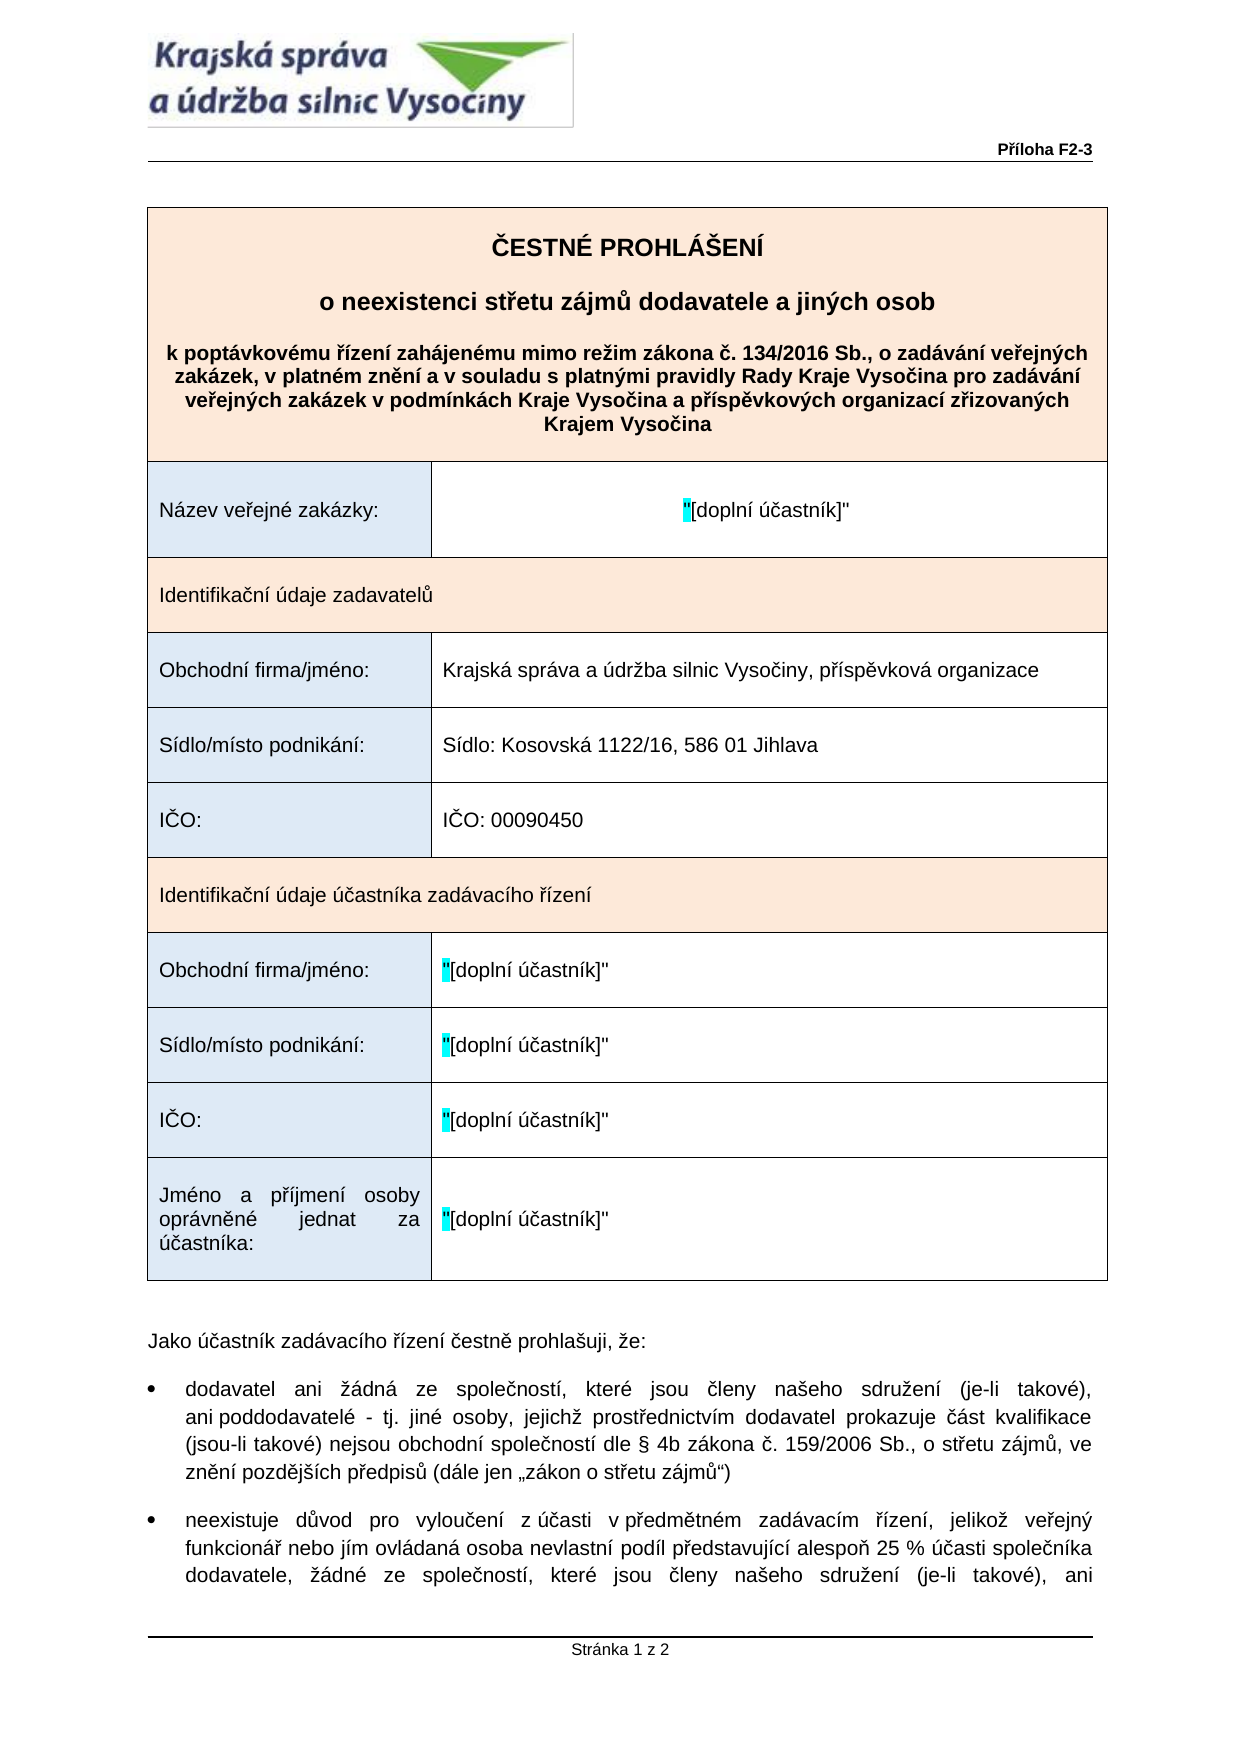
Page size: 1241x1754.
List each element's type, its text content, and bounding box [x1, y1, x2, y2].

table_cell Sídlo/místo podnikání: [148, 1008, 431, 1082]
table_cell Krajská správa a údržba silnic Vysočiny, příspěvková organizace [432, 633, 1107, 707]
text Jako účastník zadávacího řízení čestně prohlašuji, že: [148, 1329, 1093, 1353]
table_cell [432, 462, 1107, 557]
table_cell IČO: 00090450 [432, 783, 1107, 857]
table_cell IČO: [148, 783, 431, 857]
picture [147, 33, 574, 129]
table_cell IČO: [148, 1083, 431, 1157]
table_cell Obchodní firma/jméno: [148, 633, 431, 707]
table_cell [432, 1158, 1107, 1280]
list dodavatel ani žádná ze společností, které jsou členy našeho sdružení (je-li takové), ani poddodavatelé - tj. jiné osoby, jejichž prostřednictvím dodavatel prokazuje část kvalifikace (jsou-li takové) nejsou obchodní společností dle § 4b zákona č. 159/2006 Sb., o střetu zájmů, ve znění pozdějších předpisů (dále jen „zákon o střetu zájmů“) [148, 1377, 1093, 1484]
table_cell Sídlo: Kosovská 1122/16, 586 01 Jihlava [432, 708, 1107, 782]
table_header ČESTNÉ PROHLÁŠENÍ o neexistenci střetu zájmů dodavatele a jiných osob k poptávkovému řízení zahájenému mimo režim zákona č. 134/2016 Sb., o zadávání veřejných zakázek, v platném znění a v souladu s platnými pravidly Rady Kraje Vysočina pro zadávání veřejných zakázek v podmínkách Kraje Vysočina a příspěvkových organizací zřizovaných Krajem Vysočina [148, 208, 1107, 461]
table_cell Sídlo/místo podnikání: [148, 708, 431, 782]
table_cell Obchodní firma/jméno: [148, 933, 431, 1007]
table_cell [432, 1083, 1107, 1157]
table_cell Název veřejné zakázky: [148, 462, 431, 557]
table_cell [432, 933, 1107, 1007]
table_cell Identifikační údaje zadavatelů [148, 558, 1107, 632]
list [148, 1508, 1093, 1587]
table_cell Jméno a příjmení osoby oprávněné jednat za účastníka: [148, 1158, 431, 1280]
table_cell [432, 1008, 1107, 1082]
table_cell Identifikační údaje účastníka zadávacího řízení [148, 858, 1107, 932]
